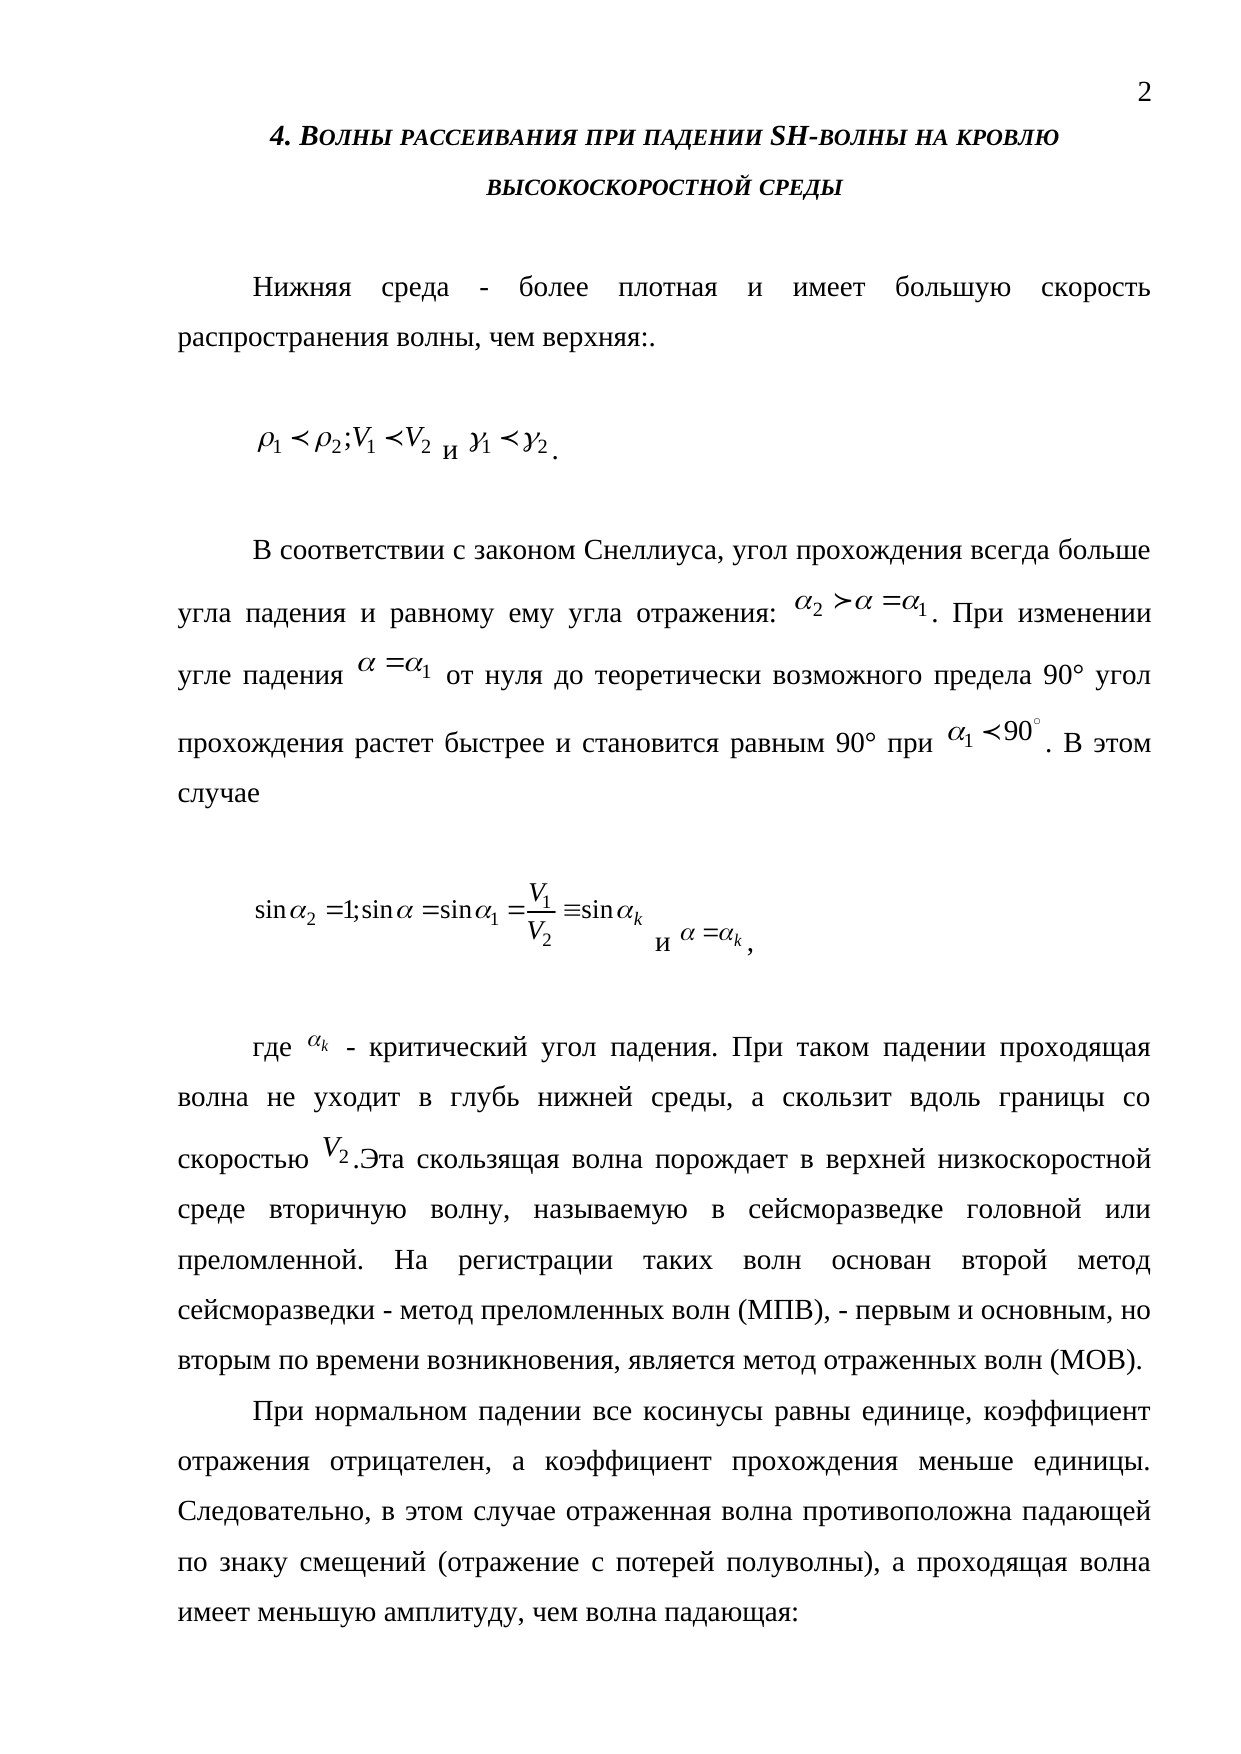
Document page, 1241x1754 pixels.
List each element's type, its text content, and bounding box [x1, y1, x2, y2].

text Нижняя среда - более плотная и имеет большую скорость распространения волны, чем верхняя:. [177, 269, 1152, 353]
subtitle 4. Волны рассеивания при падении SH-волны на кровлю высокоскоростной среды [177, 118, 1152, 202]
text В соответствии с законом Снеллиуса, угол прохождения всегда больше угла падения и равному ему угла отражения: . При изменении угле падения от нуля до теоретически возможного предела 90° угол прохождения растет быстрее и становится равным 90° при . В этом случае [177, 532, 1152, 809]
text где - критический угол падения. При таком падении проходящая волна не уходит в глубь нижней среды, а скользит вдоль границы со скоростью .Эта скользящая волна порождает в верхней низкоскоростной среде вторичную волну, называемую в сейсморазведке головной или преломленной. На регистрации таких волн основан второй метод сейсморазведки - метод преломленных волн (МПВ), - первым и основным, но вторым по времени возникновения, является метод отраженных волн (МОВ). [177, 1025, 1152, 1376]
text и . [177, 420, 1152, 465]
text При нормальном падении все косинусы равны единице, коэффициент отражения отрицателен, а коэффициент прохождения меньше единицы. Следовательно, в этом случае отраженная волна противоположна падающей по знаку смещений (отражение с потерей полуволны), а проходящая волна имеет меньшую амплитуду, чем волна падающая: [177, 1393, 1152, 1628]
text и , [177, 876, 1152, 958]
